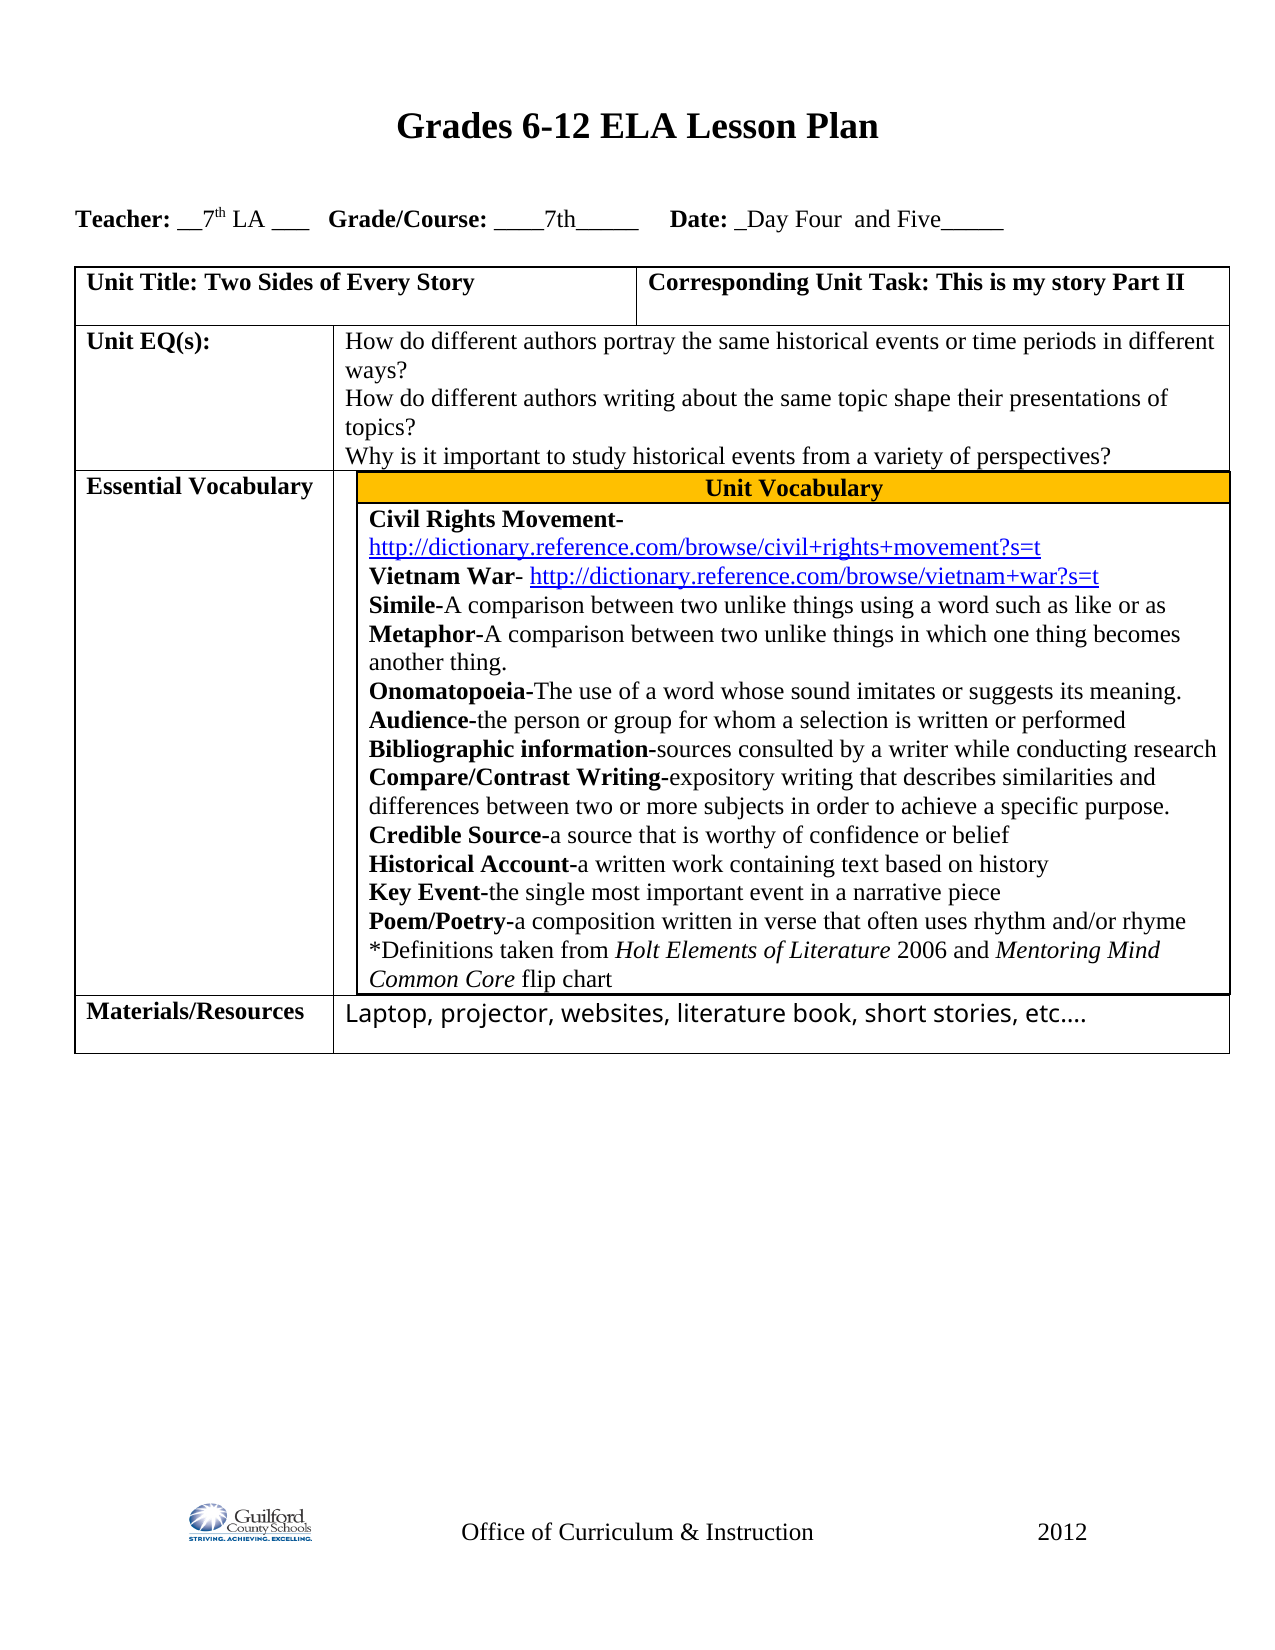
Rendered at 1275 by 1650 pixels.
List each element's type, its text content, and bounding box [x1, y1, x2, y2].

table_cell How do different authors portray the same historical events or time periods in different ways? How do different authors writing about the same topic shape their presentations of topics? Why is it important to study historical events from a variety of perspectives? [334, 326, 1229, 470]
table_cell Unit EQ(s): [76, 326, 333, 470]
table_cell Essential Vocabulary [76, 471, 333, 995]
picture [187, 1498, 312, 1541]
text Teacher: __7th LA ___ Grade/Course: ____7th_____ Date: _Day Four and Five_____ [75, 204, 1200, 232]
table_header Corresponding Unit Task: This is my story Part II [637, 268, 1229, 325]
table_cell [334, 471, 356, 995]
table_cell Laptop, projector, websites, literature book, short stories, etc…. [334, 996, 1229, 1053]
text Grades 6-12 ELA Lesson Plan [75, 103, 1200, 146]
table_cell Materials/Resources [76, 996, 333, 1053]
table_header Unit Title: Two Sides of Every Story [76, 268, 636, 325]
table_cell [358, 504, 1229, 993]
